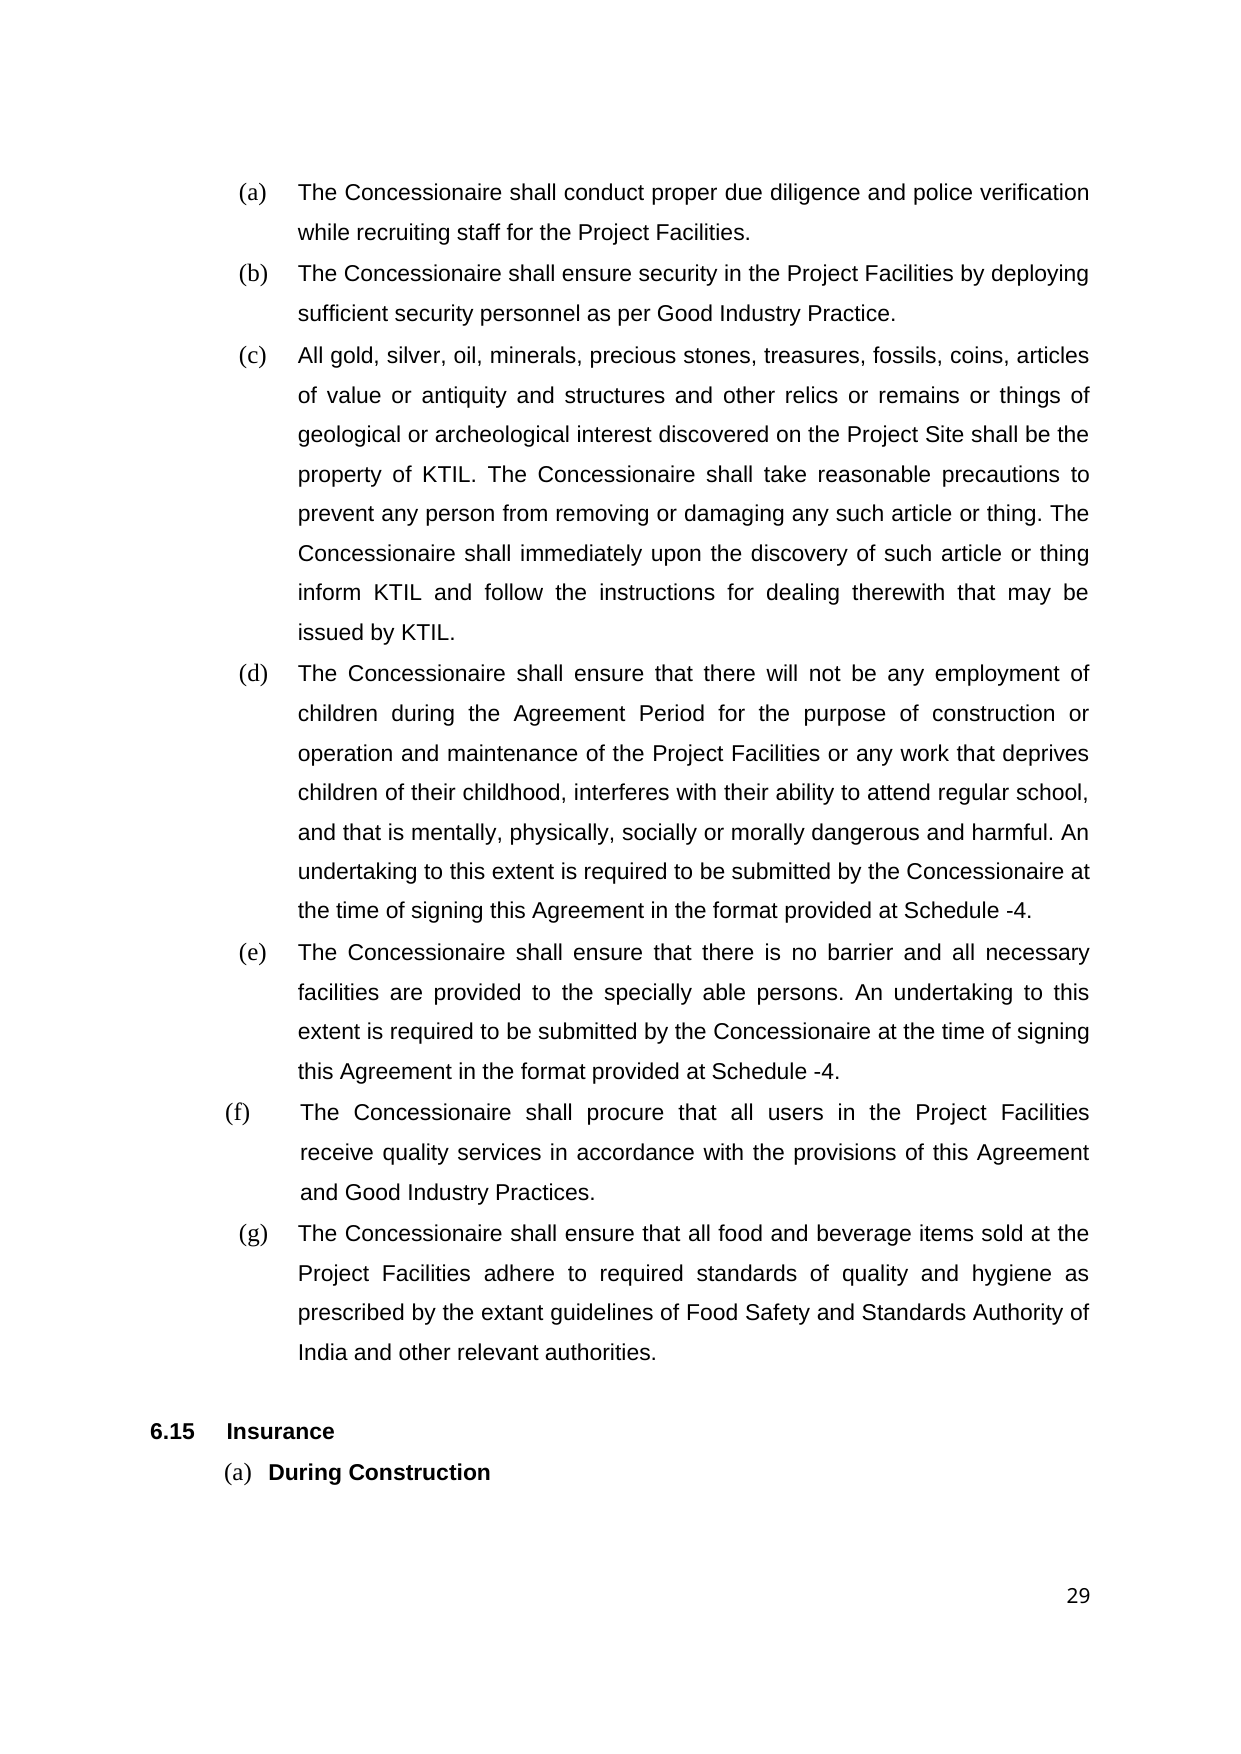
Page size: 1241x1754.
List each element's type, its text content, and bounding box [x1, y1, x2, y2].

list 6.15 Insurance [150, 1418, 1090, 1444]
list The Concessionaire shall ensure that there is no barrier and all necessary facilities are provided to the specially able persons. An undertaking to this extent is required to be submitted by the Concessionaire at the time of signing this Agreement in the format provided at Schedule -4. [239, 937, 1090, 1084]
list The Concessionaire shall procure that all users in the Project Facilities receive quality services in accordance with the provisions of this Agreement and Good Industry Practices. [225, 1097, 1090, 1205]
list The Concessionaire shall ensure security in the Project Facilities by deploying sufficient security personnel as per Good Industry Practice. [239, 258, 1090, 327]
list The Concessionaire shall conduct proper due diligence and police verification while recruiting staff for the Project Facilities. [239, 177, 1090, 245]
list During Construction [224, 1457, 1090, 1486]
list The Concessionaire shall ensure that there will not be any employment of children during the Agreement Period for the purpose of construction or operation and maintenance of the Project Facilities or any work that deprives children of their childhood, interferes with their ability to attend regular school, and that is mentally, physically, socially or morally dangerous and harmful. An undertaking to this extent is required to be submitted by the Concessionaire at the time of signing this Agreement in the format provided at Schedule -4. [239, 658, 1090, 924]
list The Concessionaire shall ensure that all food and beverage items sold at the Project Facilities adhere to required standards of quality and hygiene as prescribed by the extant guidelines of Food Safety and Standards Authority of India and other relevant authorities. [239, 1218, 1090, 1365]
list All gold, silver, oil, minerals, precious stones, treasures, fossils, coins, articles of value or antiquity and structures and other relics or remains or things of geological or archeological interest discovered on the Project Site shall be the property of KTIL. The Concessionaire shall take reasonable precautions to prevent any person from removing or damaging any such article or thing. The Concessionaire shall immediately upon the discovery of such article or thing inform KTIL and follow the instructions for dealing therewith that may be issued by KTIL. [239, 340, 1090, 645]
